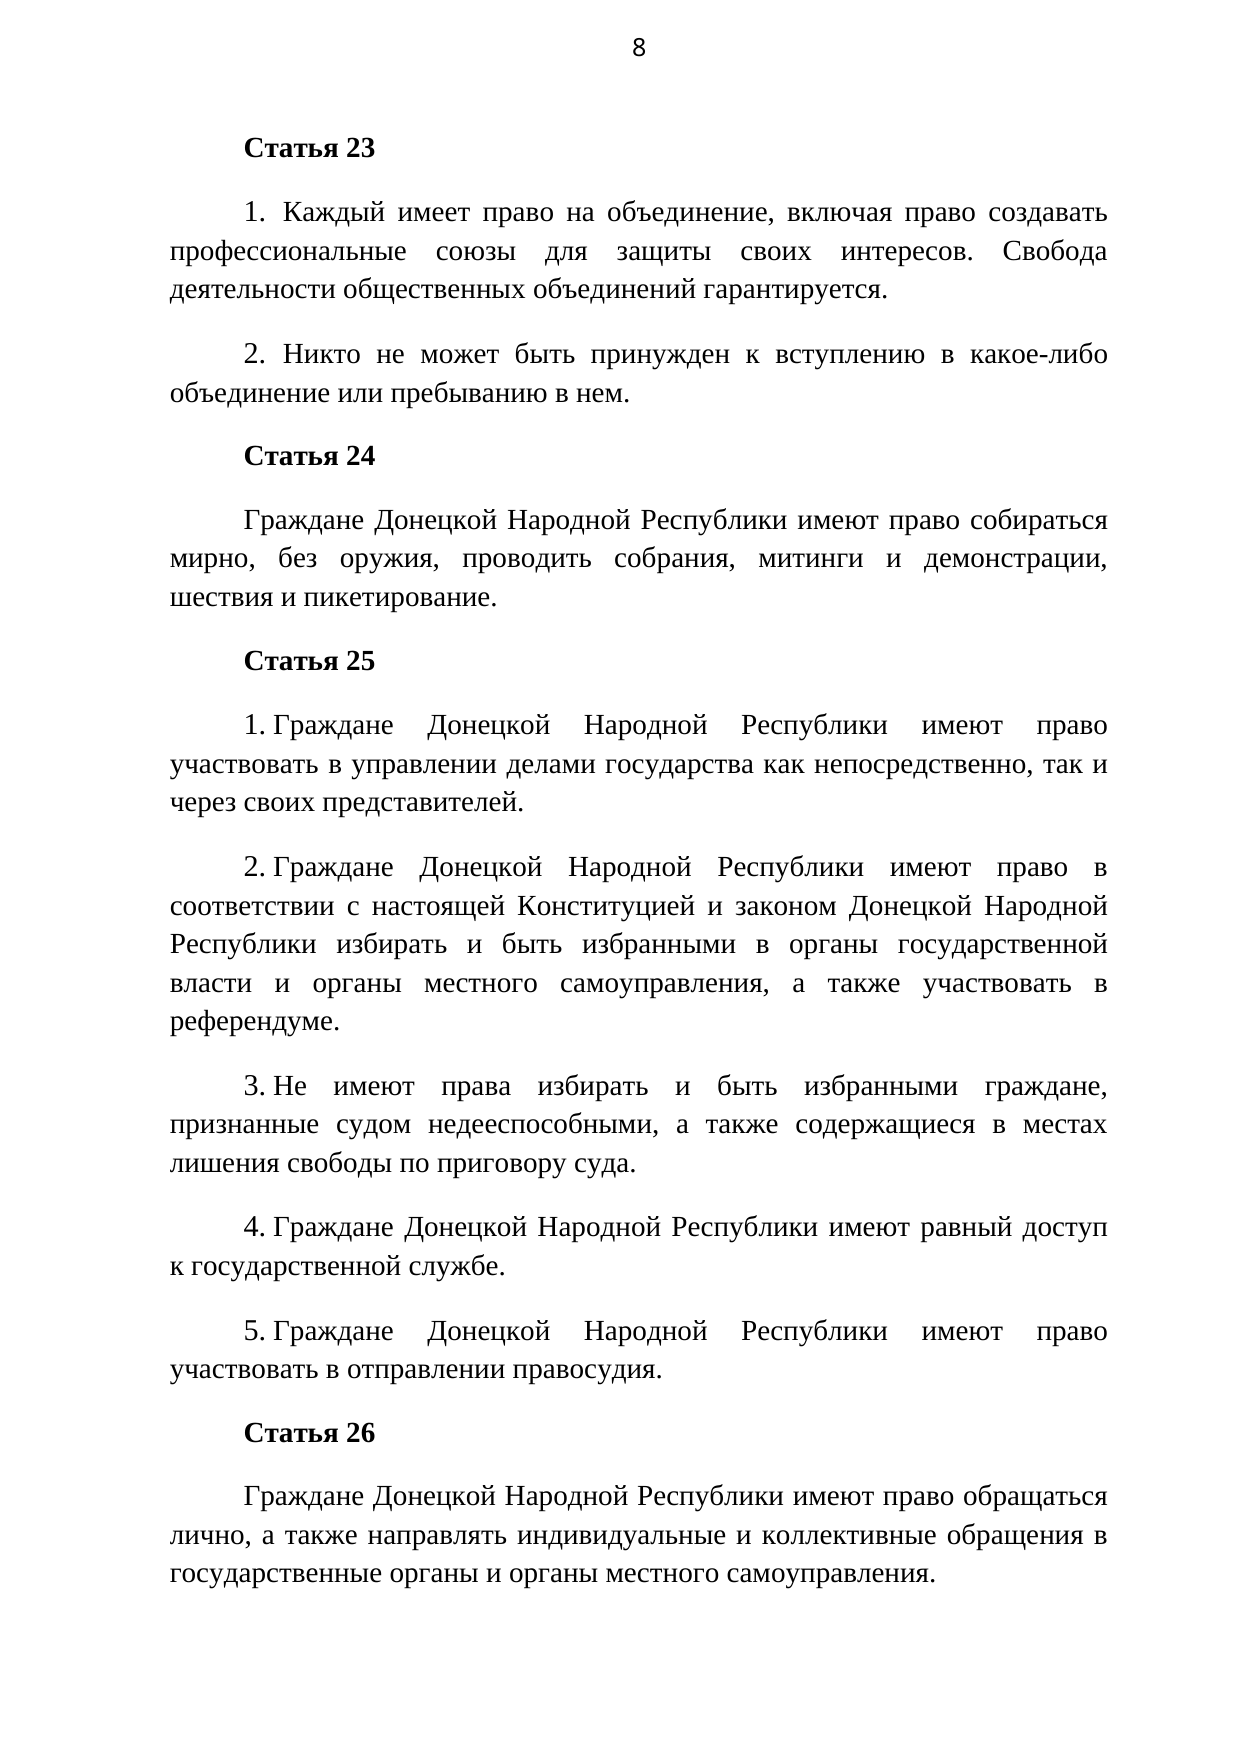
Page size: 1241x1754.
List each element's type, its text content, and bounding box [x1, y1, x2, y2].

text Статья 23 [169, 130, 1108, 163]
list Граждане Донецкой Народной Республики имеют равный доступ к государственной службе. [169, 1208, 1108, 1282]
text Статья 26 [169, 1415, 1108, 1448]
text Статья 24 [169, 438, 1108, 472]
list Граждане Донецкой Народной Республики имеют право в соответствии с настоящей Конституцией и законом Донецкой Народной Республики избирать и быть избранными в органы государственной власти и органы местного самоуправления, а также участвовать в референдуме. [169, 848, 1108, 1037]
text Граждане Донецкой Народной Республики имеют право собираться мирно, без оружия, проводить собрания, митинги и демонстрации, шествия и пикетирование. [169, 502, 1108, 613]
list Не имеют права избирать и быть избранными граждане, признанные судом недееспособными, а также содержащиеся в местах лишения свободы по приговору суда. [169, 1067, 1108, 1178]
text Граждане Донецкой Народной Республики имеют право обращаться лично, а также направлять индивидуальные и коллективные обращения в государственные органы и органы местного самоуправления. [169, 1478, 1108, 1589]
list Каждый имеет право на объединение, включая право создавать профессиональные союзы для защиты своих интересов. Свобода деятельности общественных объединений гарантируется. [169, 193, 1108, 305]
list Никто не может быть принужден к вступлению в какое-либо объединение или пребыванию в нем. [169, 335, 1108, 408]
text Статья 25 [169, 643, 1108, 676]
list Граждане Донецкой Народной Республики имеют право участвовать в управлении делами государства как непосредственно, так и через своих представителей. [169, 706, 1108, 818]
list Граждане Донецкой Народной Республики имеют право участвовать в отправлении правосудия. [169, 1312, 1108, 1385]
